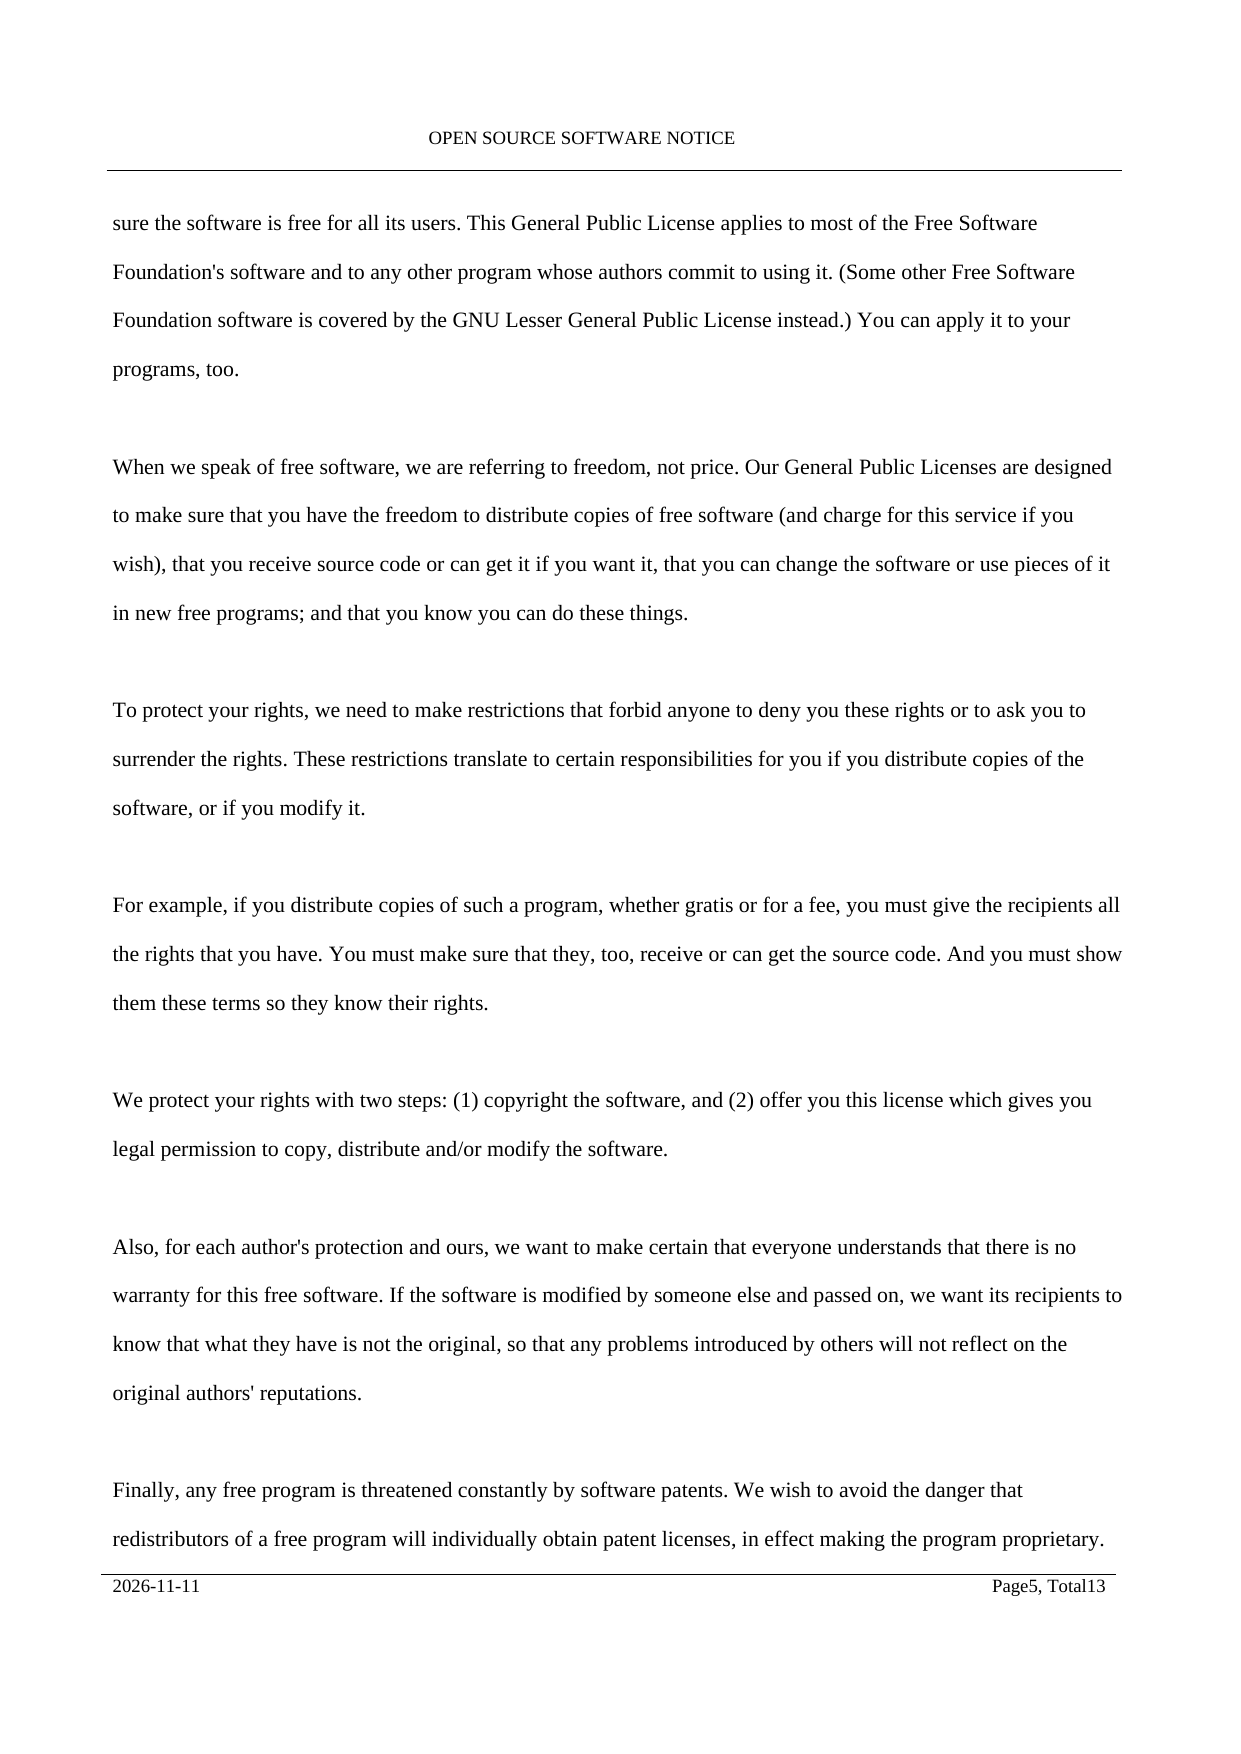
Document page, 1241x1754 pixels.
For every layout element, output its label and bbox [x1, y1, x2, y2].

text [112, 206, 1128, 1555]
